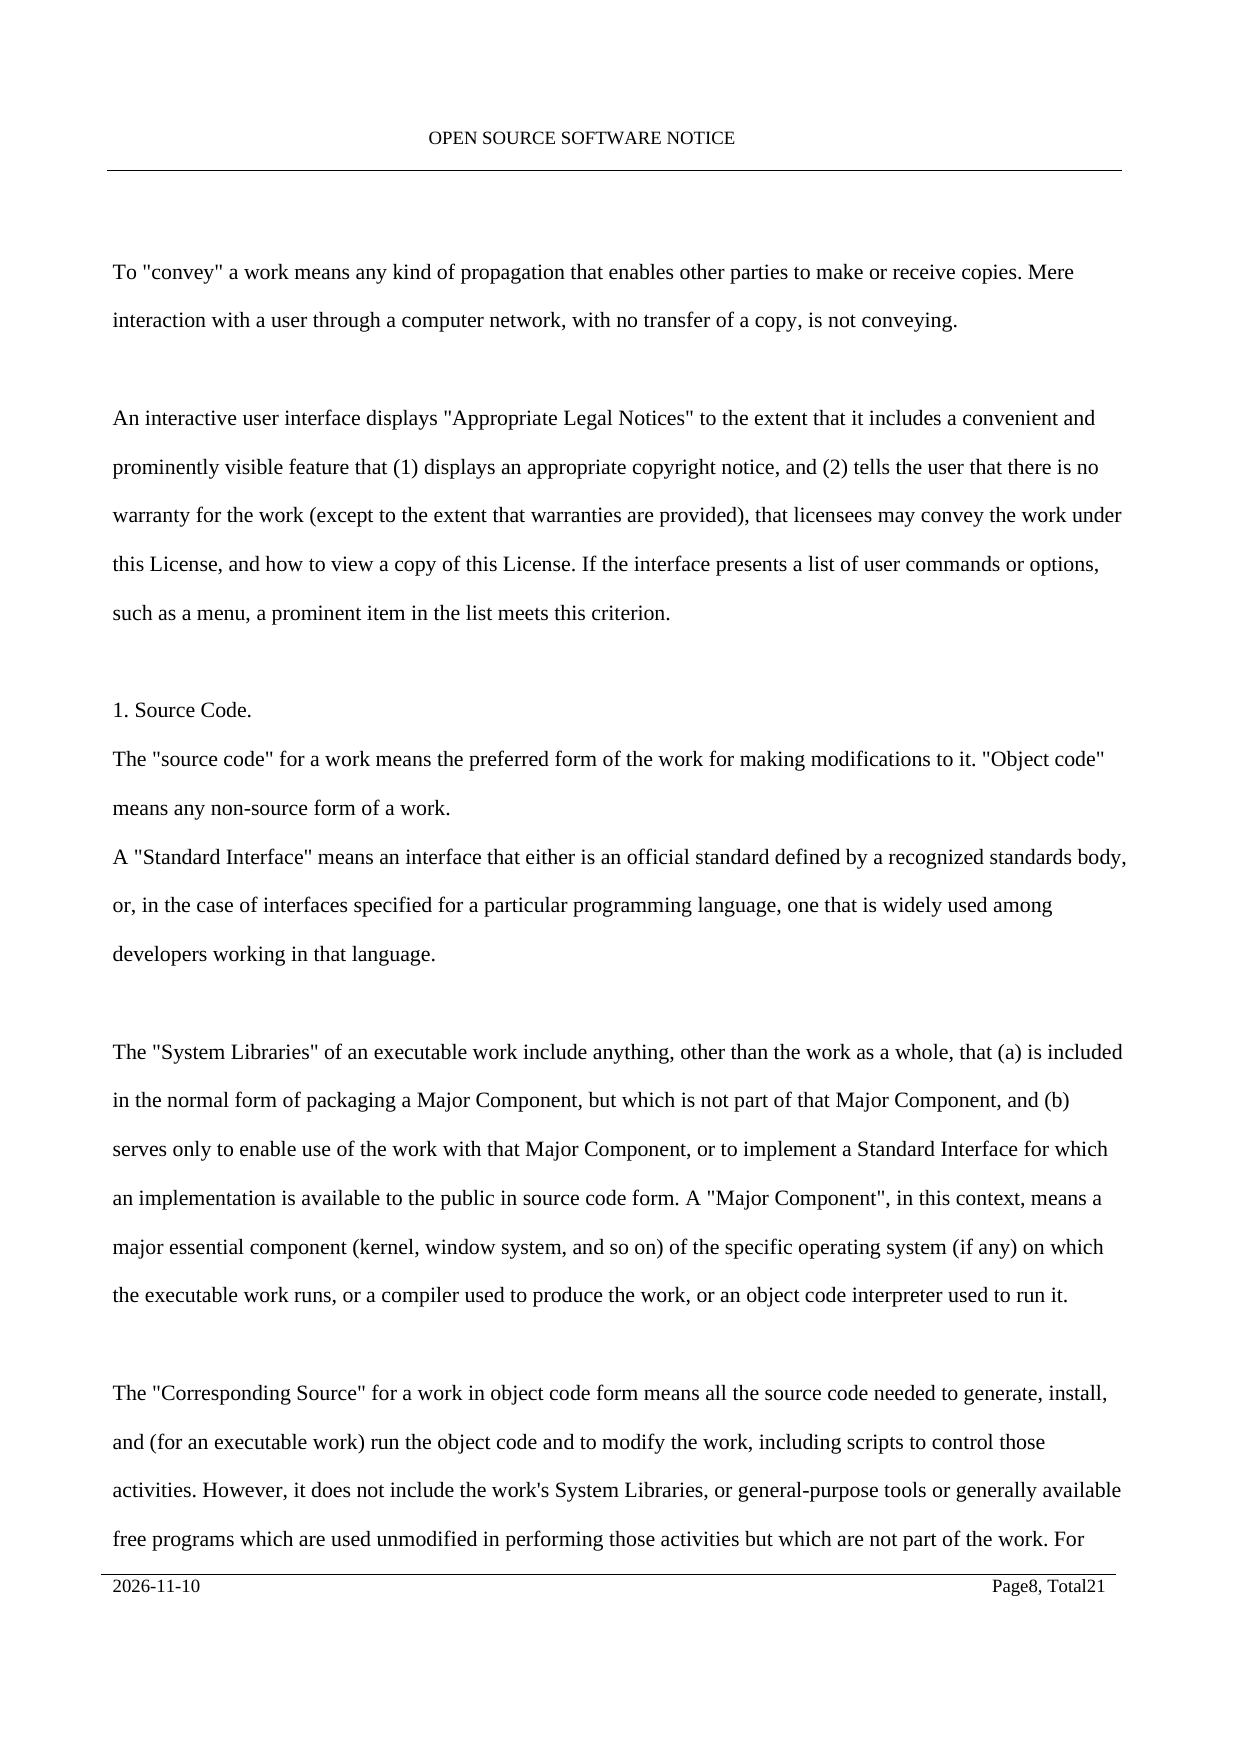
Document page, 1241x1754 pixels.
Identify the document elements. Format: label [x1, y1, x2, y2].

text [112, 206, 1128, 1555]
